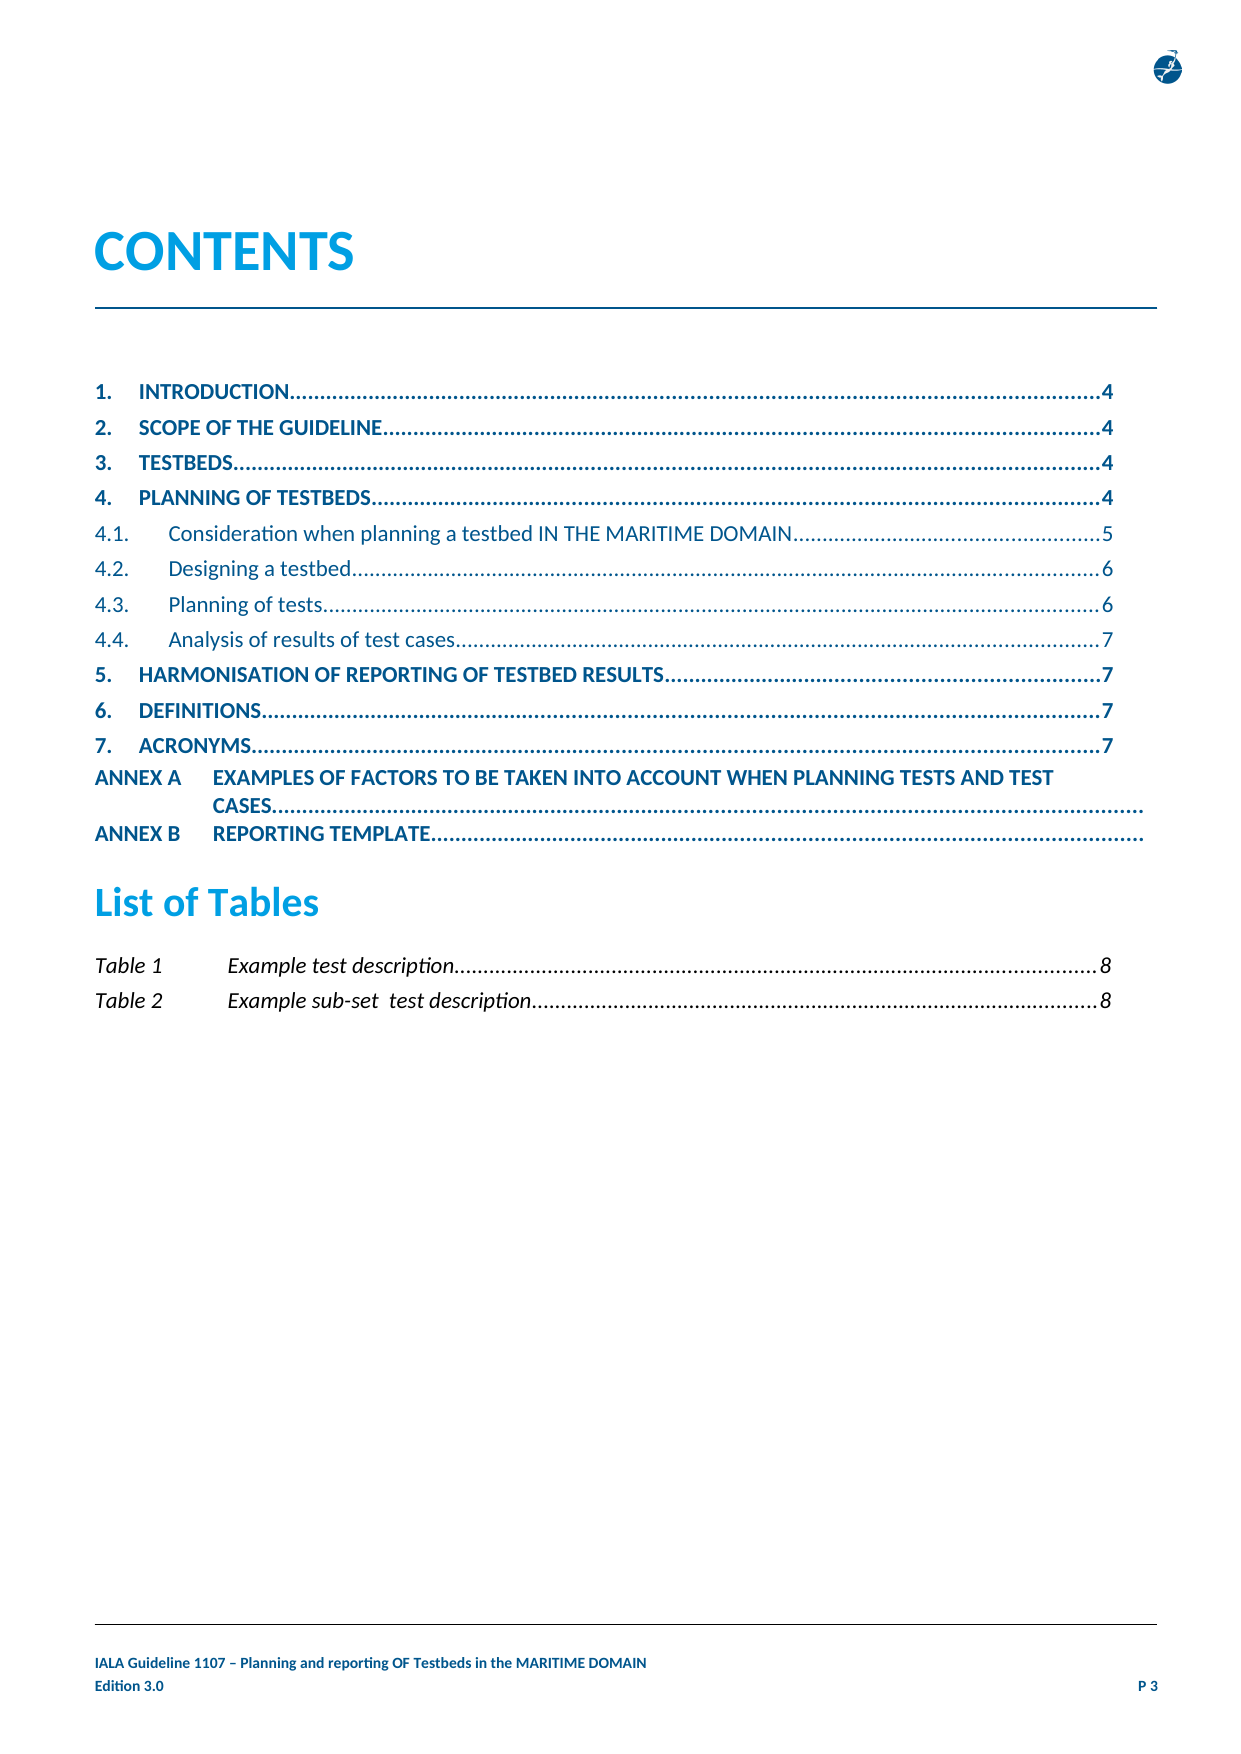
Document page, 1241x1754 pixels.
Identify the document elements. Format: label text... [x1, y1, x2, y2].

text ANNEX B REPORTING TEMPLATE 9 [94, 819, 1113, 848]
text 4.4. Analysis of results of test cases 7 [94, 622, 1113, 653]
text 6. DEFINITIONS 7 [94, 693, 1113, 724]
text Table 2 Example sub-set test description 8 [94, 986, 1113, 1014]
list List of Tables [94, 876, 1157, 926]
text 4. PLANNING OF TESTBEDS 4 [94, 480, 1113, 511]
text 2. SCOPE OF THE GUIDELINE 4 [94, 409, 1113, 441]
text 4.1. Consideration when planning a testbed IN THE MARITIME DOMAIN 5 [94, 516, 1113, 547]
text 4.3. Planning of tests 6 [94, 586, 1113, 618]
text 3. TESTBEDS 4 [94, 445, 1113, 476]
text ANNEX A EXAMPLES OF FACTORS TO BE TAKEN INTO ACCOUNT WHEN PLANNING TESTS AND TEST CASES 8 [94, 763, 1113, 819]
text Table 1 Example test description 8 [94, 951, 1113, 979]
text 5. HARMONISATION OF REPORTING OF TESTBED RESULTS 7 [94, 657, 1113, 688]
text 1. INTRODUCTION 4 [94, 374, 1113, 405]
text 7. ACRONYMS 7 [94, 728, 1113, 759]
text 4.2. Designing a testbed 6 [94, 551, 1113, 582]
picture [1120, 0, 1241, 119]
